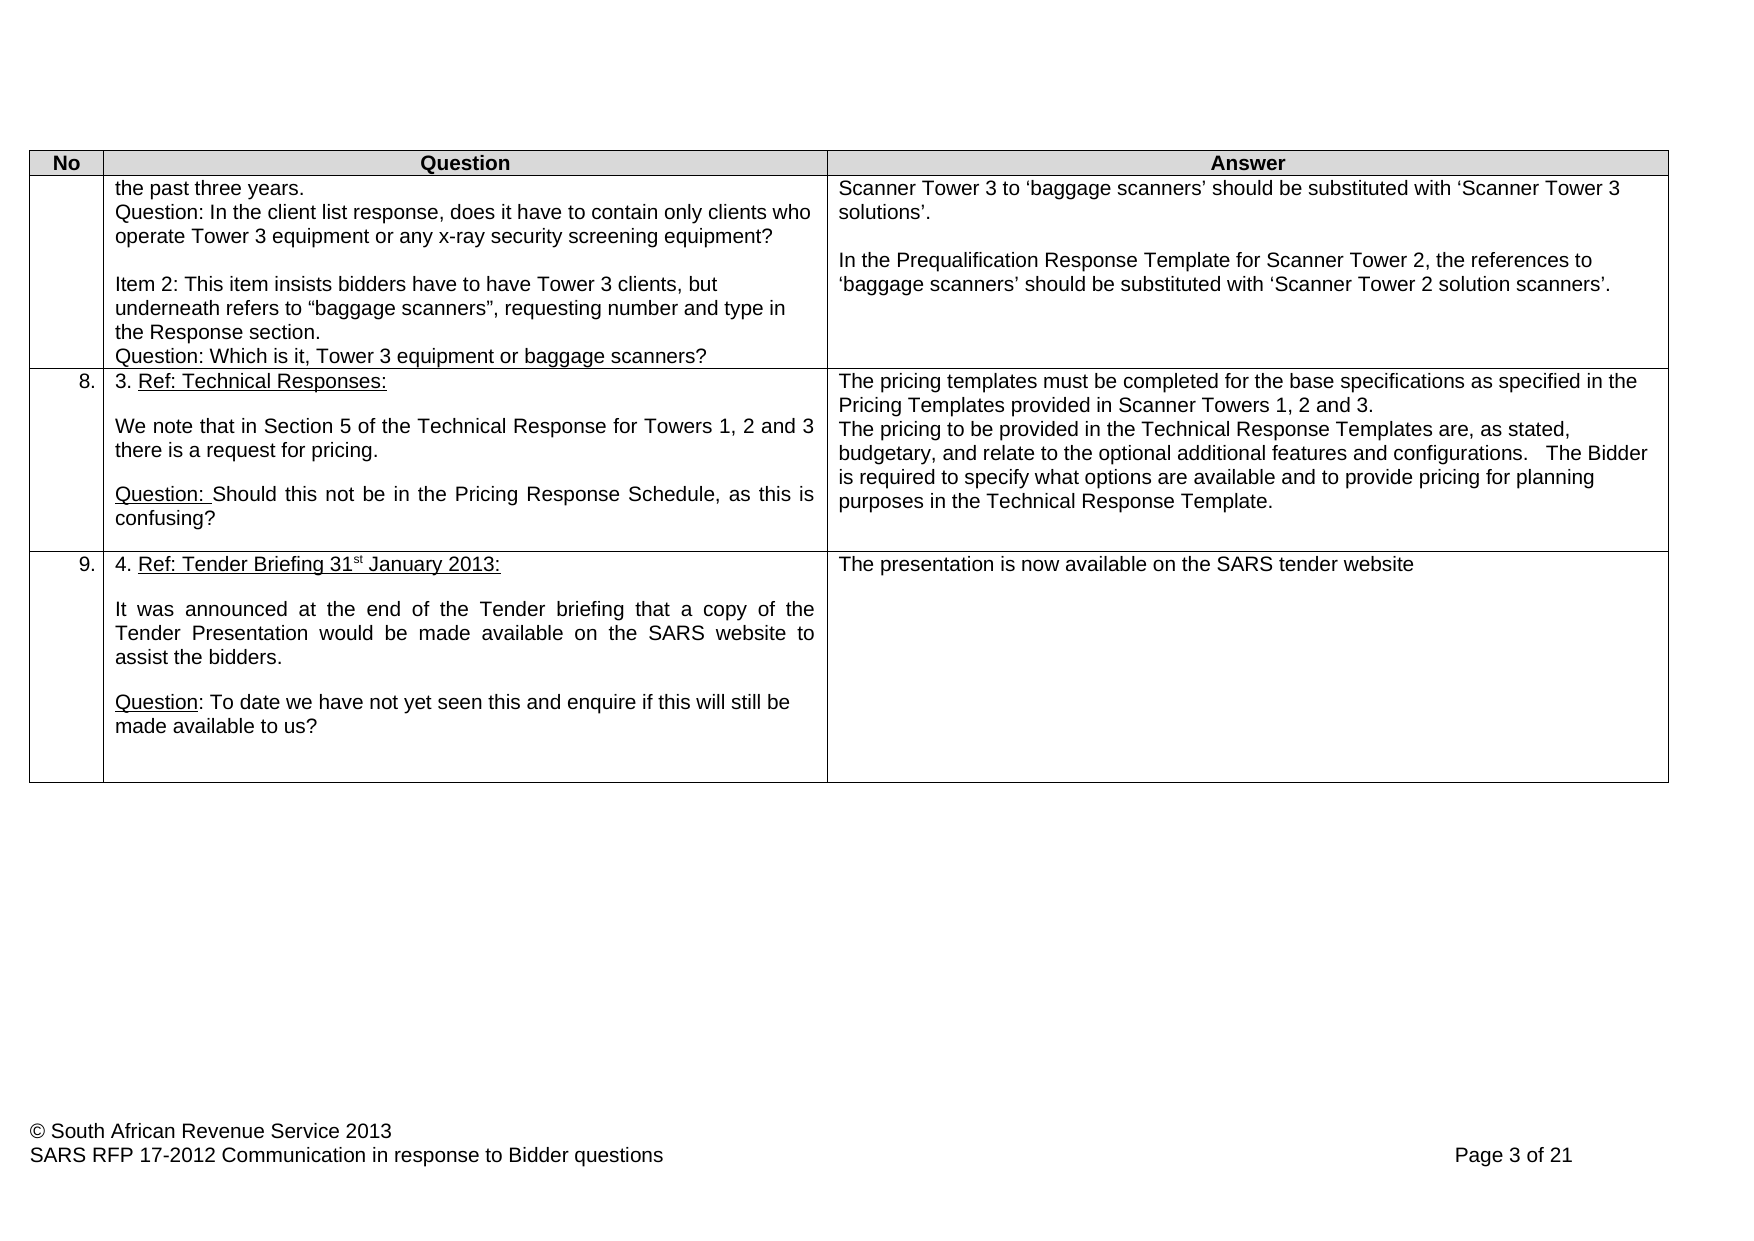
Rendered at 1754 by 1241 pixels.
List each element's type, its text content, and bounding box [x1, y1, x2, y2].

table_cell [30, 176, 103, 368]
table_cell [104, 176, 827, 368]
table_cell The presentation is now available on the SARS tender website [828, 552, 1668, 782]
table_cell The pricing templates must be completed for the base specifications as specified in the Pricing Templates provided in Scanner Towers 1, 2 and 3. The pricing to be provided in the Technical Response Templates are, as stated, budgetary, and relate to the optional additional features and configurations. The Bidder is required to specify what options are available and to provide pricing for planning purposes in the Technical Response Template. [828, 369, 1668, 551]
table_cell 4. Ref: Tender Briefing 31st January 2013: It was announced at the end of the Tender briefing that a copy of the Tender Presentation would be made available on the SARS website to assist the bidders. Question: To date we have not yet seen this and enquire if this will still be made available to us? [104, 552, 827, 782]
table_header Question [104, 151, 827, 175]
table_header Answer [828, 151, 1668, 175]
table_cell 3. Ref: Technical Responses: We note that in Section 5 of the Technical Response for Towers 1, 2 and 3 there is a request for pricing. Question: Should this not be in the Pricing Response Schedule, as this is confusing? [104, 369, 827, 551]
table_cell [30, 552, 103, 782]
table_header No [30, 151, 103, 175]
table_cell [30, 369, 103, 551]
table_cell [828, 176, 1668, 368]
